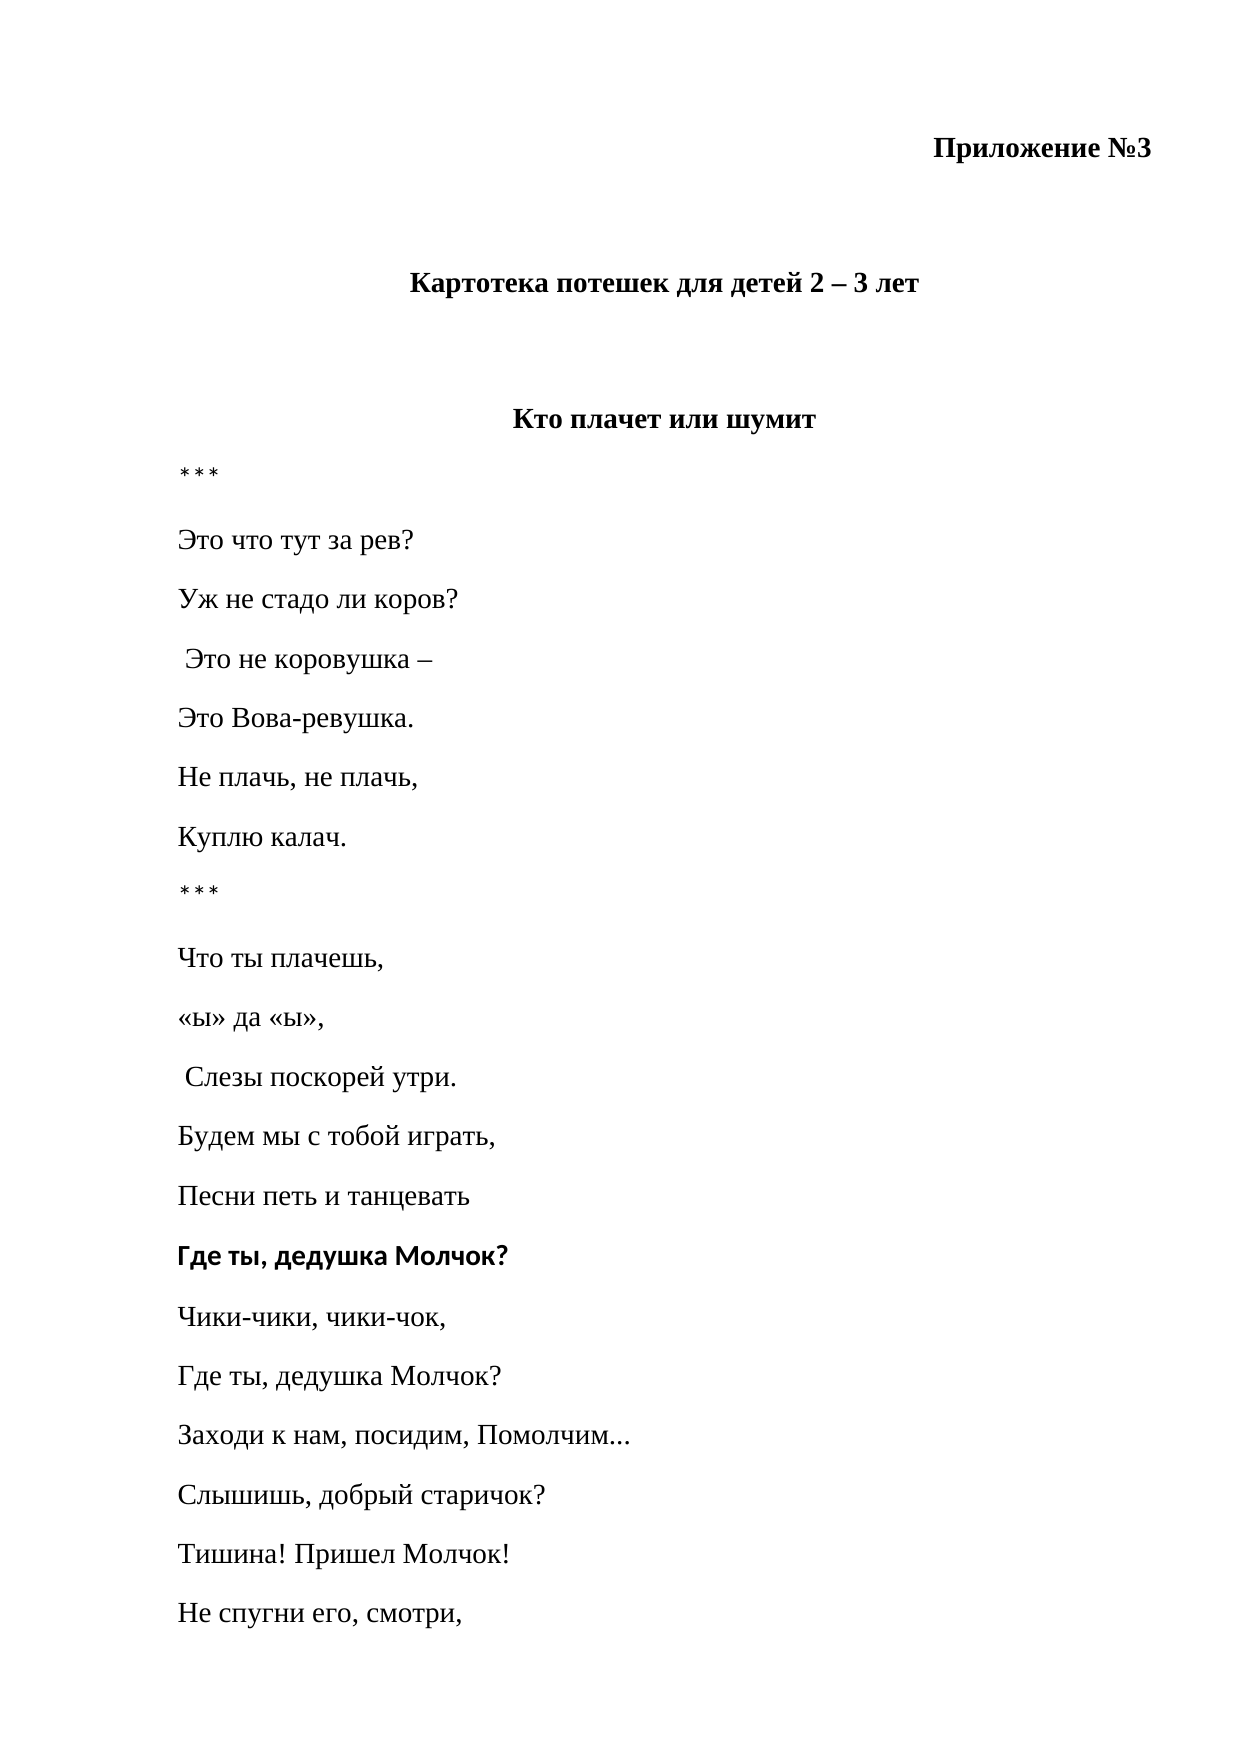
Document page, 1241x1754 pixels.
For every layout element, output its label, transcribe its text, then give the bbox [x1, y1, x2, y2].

text Заходи к нам, посидим, Помолчим... [177, 1417, 1152, 1451]
text Будем мы с тобой играть, [177, 1118, 1152, 1152]
text Что ты плачешь, [177, 940, 1152, 974]
text Слышишь, добрый старичок? [177, 1477, 1152, 1510]
text Приложение №3 [177, 130, 1152, 163]
text Это что тут за рев? [177, 522, 1152, 556]
text Это не коровушка – [177, 641, 1152, 674]
text Кто плачет или шумит [177, 401, 1152, 434]
text Картотека потешек для детей 2 – 3 лет [177, 265, 1152, 299]
text Не плачь, не плачь, [177, 759, 1152, 793]
text Где ты, дедушка Молчок? [177, 1358, 1152, 1392]
text Не спугни его, смотри, [177, 1596, 1152, 1629]
text Уж не стадо ли коров? [177, 581, 1152, 615]
text Тишина! Пришел Молчок! [177, 1536, 1152, 1570]
text «ы» да «ы», [177, 999, 1152, 1033]
text Это Вова-ревушка. [177, 700, 1152, 734]
text Куплю калач. [177, 819, 1152, 852]
text Слезы поскорей утри. [177, 1059, 1152, 1092]
text *** [177, 460, 1152, 496]
text Чики-чики, чики-чок, [177, 1299, 1152, 1332]
text *** [177, 878, 1152, 914]
text Песни петь и танцевать [177, 1178, 1152, 1211]
text Где ты, дедушка Молчок? [177, 1237, 1152, 1273]
